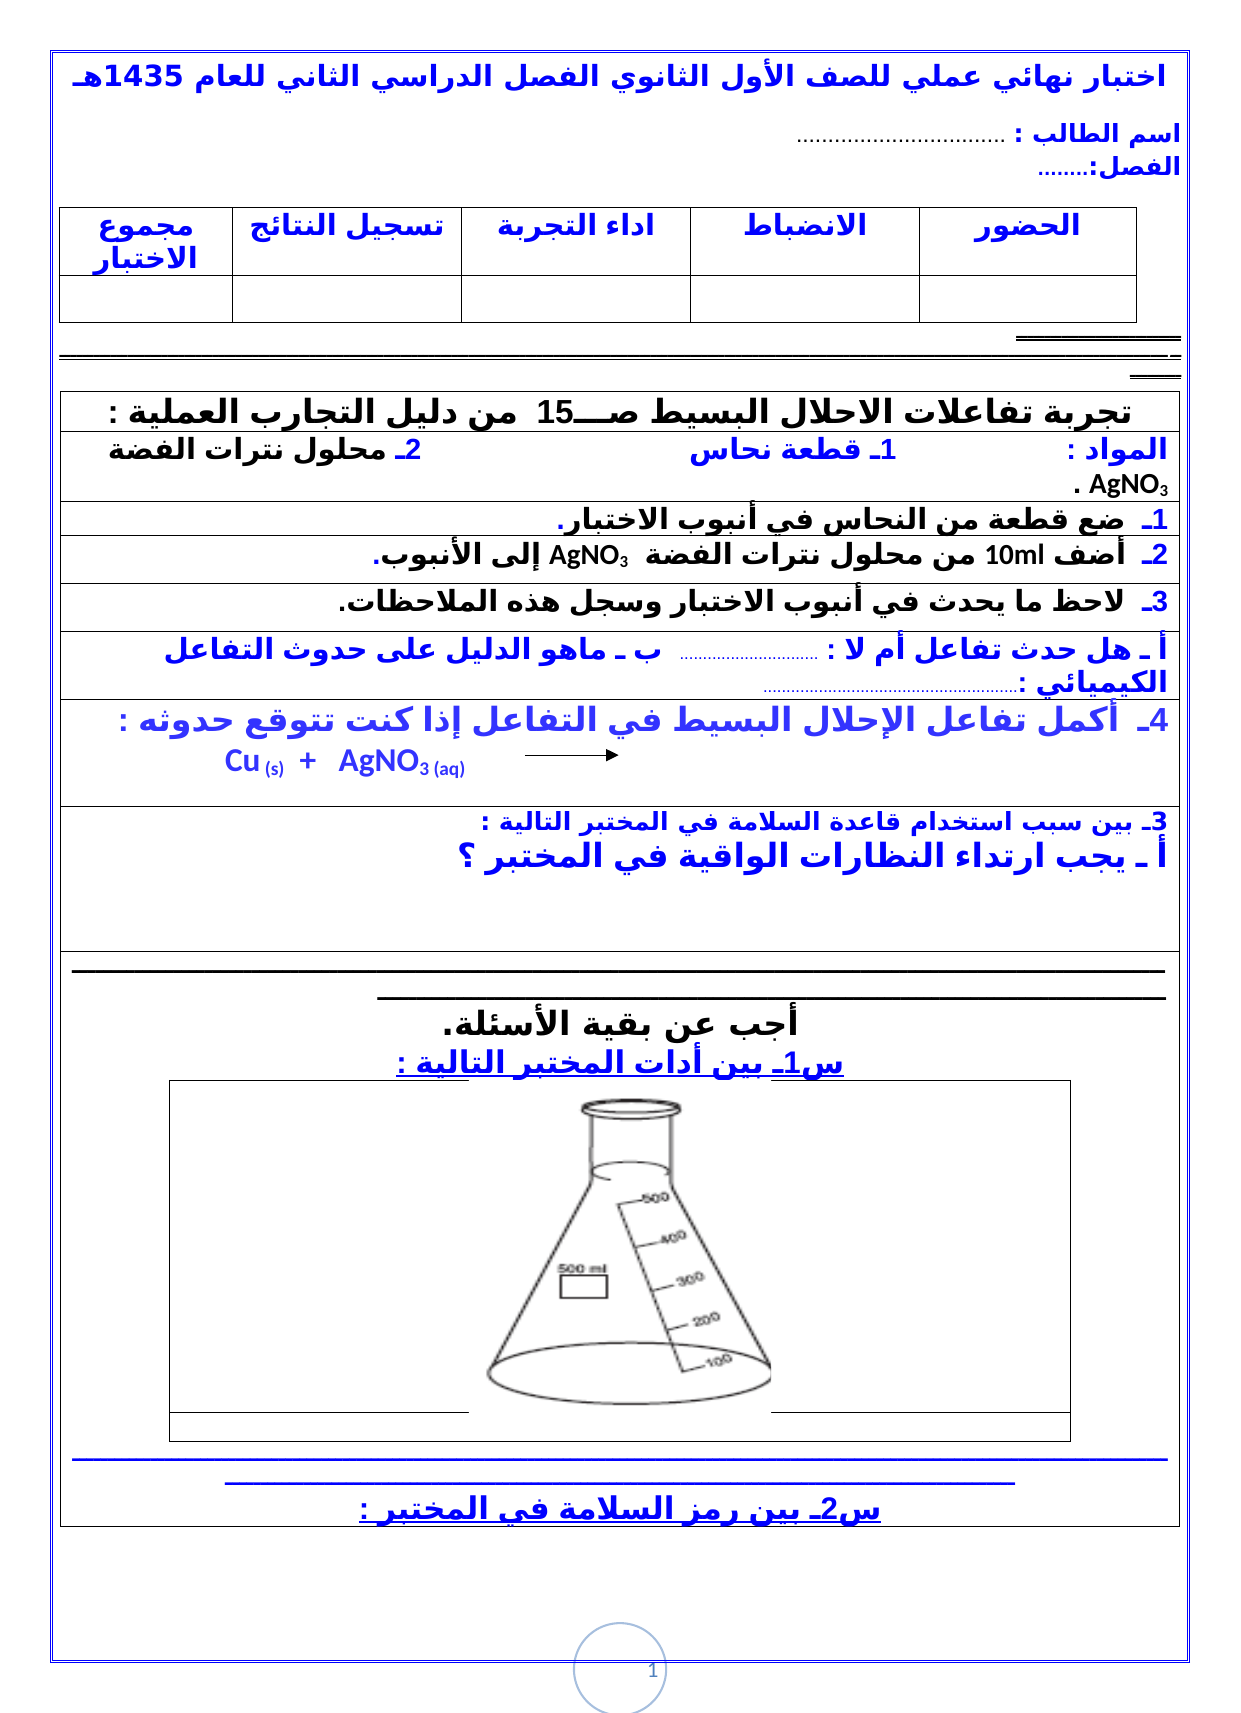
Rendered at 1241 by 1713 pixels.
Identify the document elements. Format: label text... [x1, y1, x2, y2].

table_header تسجيل النتائج [233, 208, 461, 275]
table_cell [60, 276, 232, 322]
text اختبار نهائي عملي للصف الأول الثانوي الفصل الدراسي الثاني للعام 1435هـ [59, 59, 1181, 93]
table_header اداء التجربة [462, 208, 690, 275]
table_cell 1ـ ضع قطعة من النحاس في أنبوب الاختبار. [61, 502, 1179, 535]
table_cell [462, 276, 690, 322]
table_cell 3ـ بين سبب استخدام قاعدة السلامة في المختبر التالية : أ ـ يجب ارتداء النظارات الواقية في المختبر ؟ [61, 807, 1179, 951]
table_cell [233, 276, 461, 322]
text اسم الطالب : ................................. الفصل:........ [59, 119, 1181, 182]
text ـــــــــــــــــــــــــــــــــــــــــــــــــــــــــــــــــــــــــــــــــــــــــــــــــــــــــــــــــــــــــــــــــــــــــــــــــــــــــــــــــــــــــــــــــــــــــــــــــــــــــــــــــــــــــــــــــــــــــــ [59, 323, 1181, 359]
table_cell 4ـ أكمل تفاعل الإحلال البسيط في التفاعل إذا كنت تتوقع حدوثه : [61, 700, 1179, 806]
table_cell [691, 276, 919, 322]
table_header مجموع الاختبار [60, 208, 232, 275]
text ـــــــــــــــــــــــــــــــــــــــــــــــــــــــــــــــــــــــــــــــــــــــــــــــــــــــــــــــــــــــــــــــــــــــــــــــــــــــــــــــــــــــــــــــــــــــــــــــــــــــــــــــــــــــــــــــــــــــــــ [59, 360, 1181, 381]
table_cell المواد : 1ـ قطعة نحاس 2ـ محلول نترات الفضة AgNO3 . [61, 432, 1179, 501]
table_cell [920, 276, 1136, 322]
table_header الانضباط [691, 208, 919, 275]
table_cell أ ـ هل حدث تفاعل أم لا : .............................. ب ـ ماهو الدليل على حدوث التفاعل الكيميائي :....................................................... [61, 632, 1179, 699]
table_header تجربة تفاعلات الاحلال البسيط صـــ15 من دليل التجارب العملية : [61, 392, 1179, 431]
table_cell 3ـ لاحظ ما يحدث في أنبوب الاختبار وسجل هذه الملاحظات. [61, 584, 1179, 631]
table_header الحضور [920, 208, 1136, 275]
table_cell 2ـ أضف 10ml من محلول نترات الفضة AgNO3 إلى الأنبوب. [61, 536, 1179, 583]
